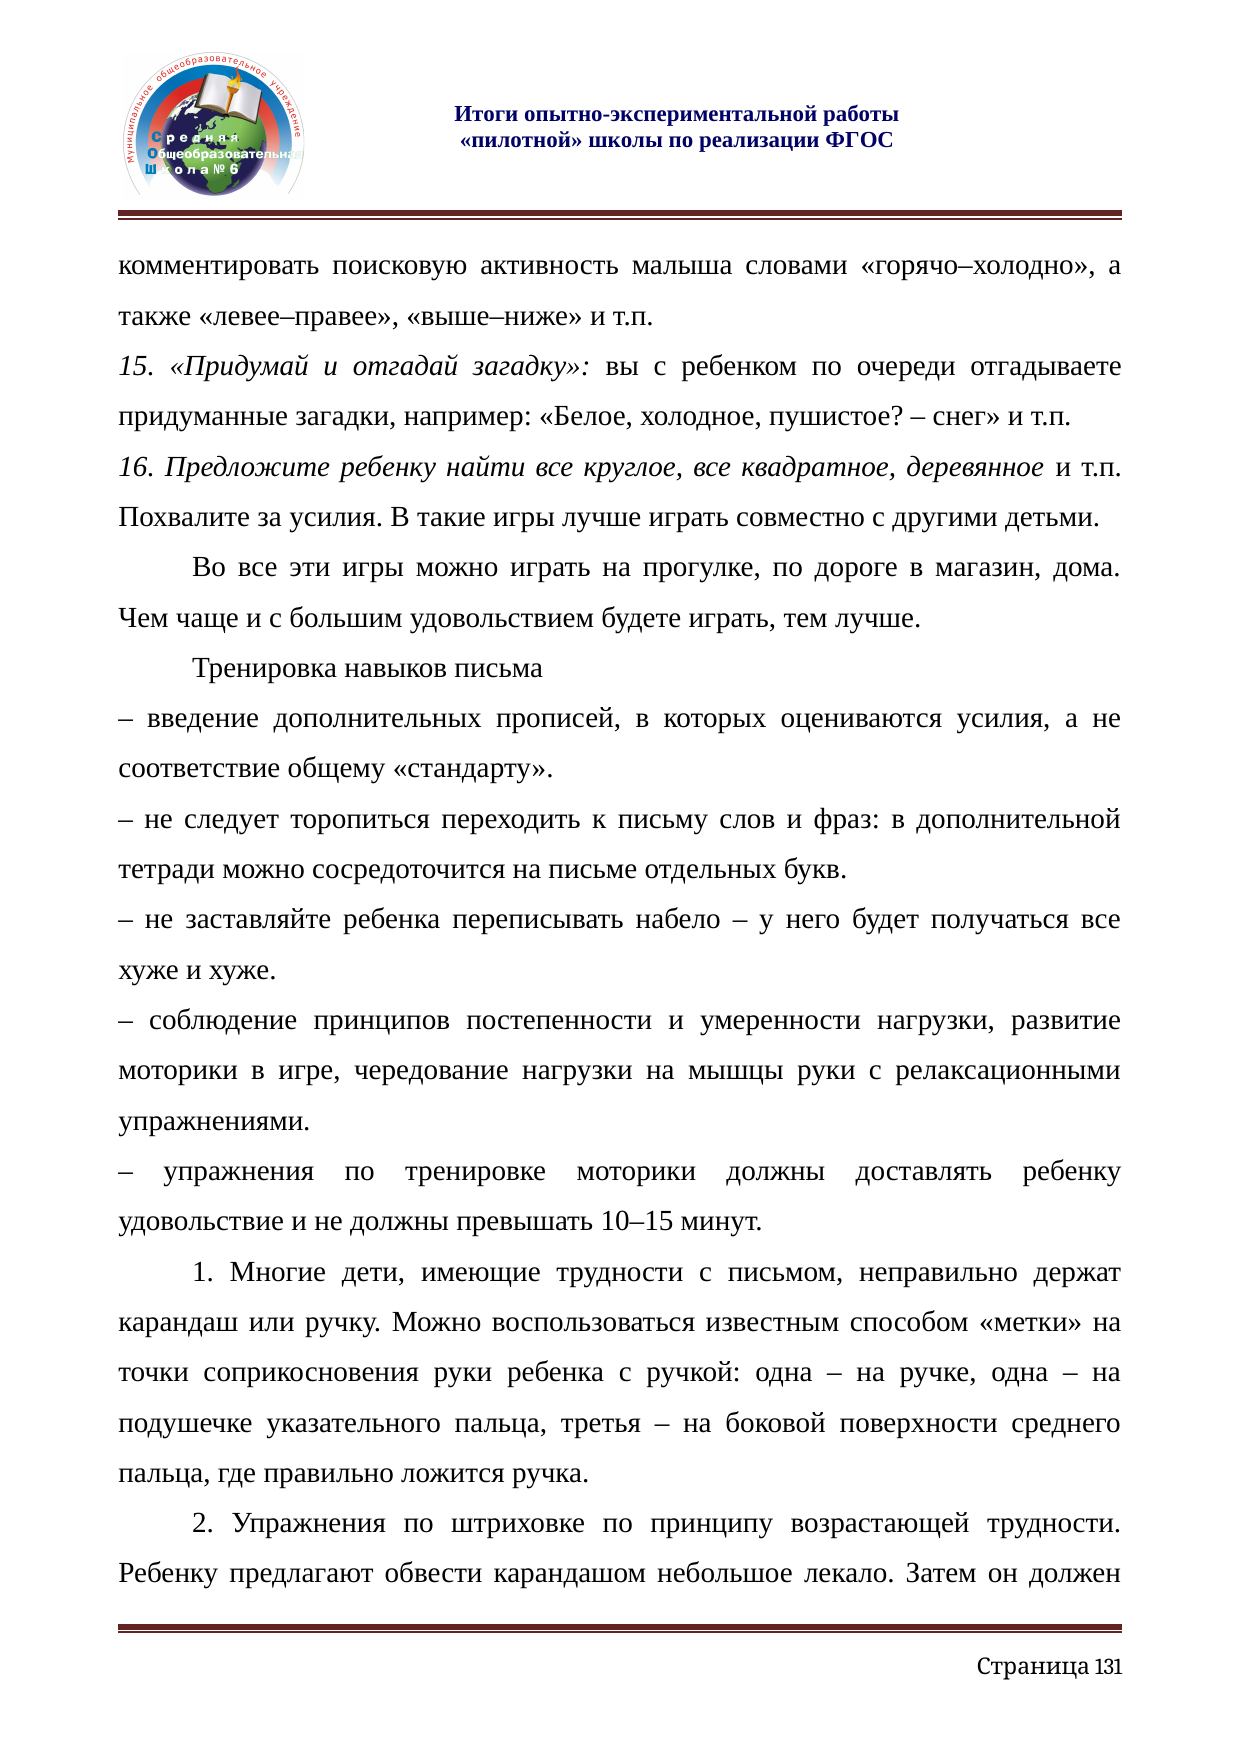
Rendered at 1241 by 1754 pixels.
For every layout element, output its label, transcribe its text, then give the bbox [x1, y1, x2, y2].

text Тренировка навыков письма [118, 650, 1122, 683]
picture [123, 52, 305, 199]
text Во все эти игры можно играть на прогулке, по дороге в магазин, дома. Чем чаще и с большим удовольствием будете играть, тем лучше. [118, 549, 1122, 633]
text 15. «Придумай и отгадай загадку»: вы с ребенком по очереди отгадываете придуманные загадки, например: «Белое, холодное, пушистое? – снег» и т.п. [118, 348, 1122, 432]
text – введение дополнительных прописей, в которых оцениваются усилия, а не соответствие общему «стандарту». [118, 700, 1122, 784]
text – не заставляйте ребенка переписывать набело – у него будет получаться все хуже и хуже. [118, 902, 1122, 985]
text 16. Предложите ребенку найти все круглое, все квадратное, деревянное и т.п. Похвалите за усилия. В такие игры лучше играть совместно с другими детьми. [118, 449, 1122, 533]
text – упражнения по тренировке моторики должны доставлять ребенку удовольствие и не должны превышать 10–15 минут. [118, 1153, 1122, 1237]
text – не следует торопиться переходить к письму слов и фраз: в дополнительной тетради можно сосредоточится на письме отдельных букв. [118, 801, 1122, 885]
text 1. Многие дети, имеющие трудности с письмом, неправильно держат карандаш или ручку. Можно воспользоваться известным способом «метки» на точки соприкосновения руки ребенка с ручкой: одна – на ручке, одна – на подушечке указательного пальца, третья – на боковой поверхности среднего пальца, где правильно ложится ручка. [118, 1254, 1122, 1488]
text – соблюдение принципов постепенности и умеренности нагрузки, развитие моторики в игре, чередование нагрузки на мышцы руки с релаксационными упражнениями. [118, 1002, 1122, 1136]
